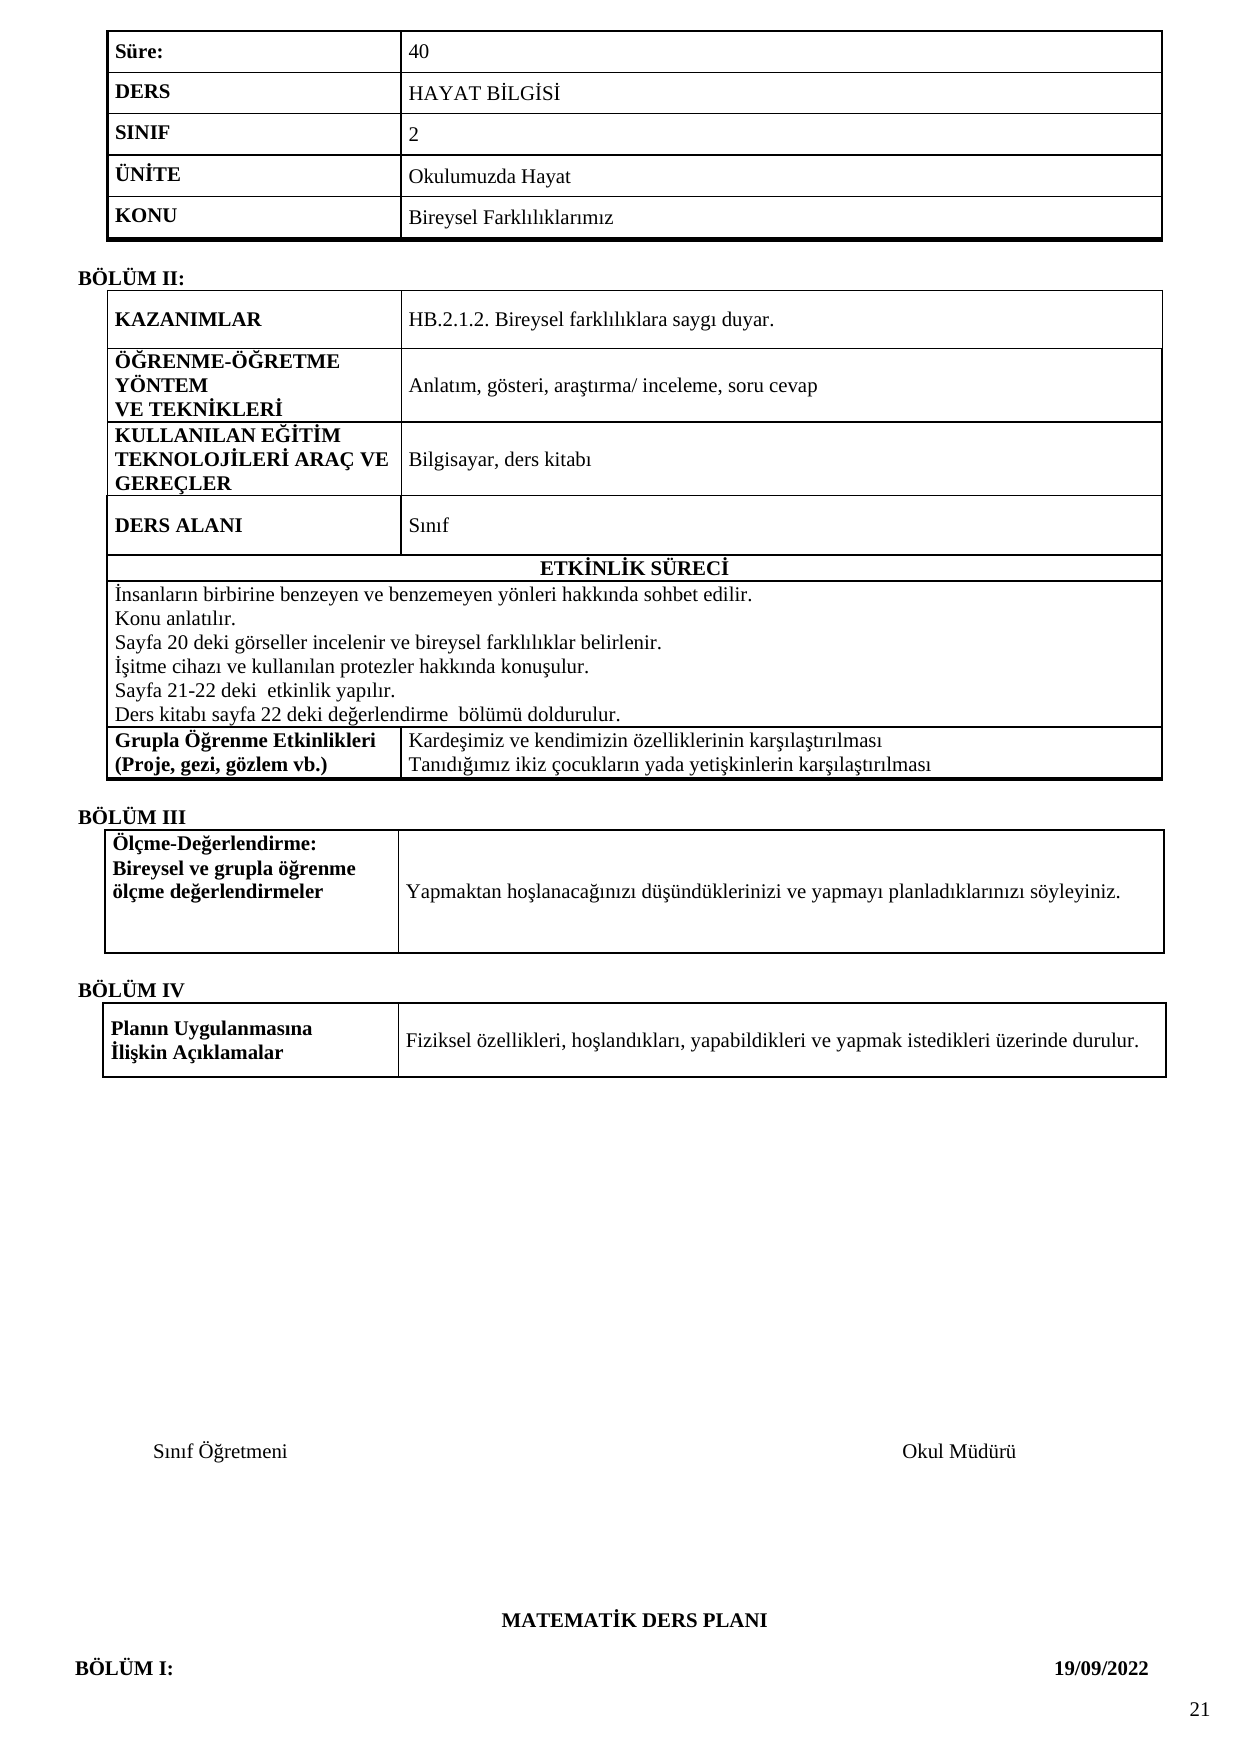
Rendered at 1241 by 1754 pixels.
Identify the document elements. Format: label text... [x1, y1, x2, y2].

table_cell SINIF [109, 114, 400, 154]
table_cell ÜNİTE [109, 156, 400, 196]
subtitle BÖLÜM III [59, 805, 1210, 829]
table_cell Okulumuzda Hayat [402, 156, 1161, 196]
text BÖLÜM II: [59, 266, 1210, 290]
table_cell ETKİNLİK SÜRECİ [108, 556, 1161, 580]
table_cell KULLANILAN EĞİTİM TEKNOLOJİLERİ ARAÇ VE GEREÇLER [108, 423, 401, 495]
table_cell İnsanların birbirine benzeyen ve benzemeyen yönleri hakkında sohbet edilir. Konu anlatılır. Sayfa 20 deki görseller incelenir ve bireysel farklılıklar belirlenir. İşitme cihazı ve kullanılan protezler hakkında konuşulur. Sayfa 21-22 deki etkinlik yapılır. Ders kitabı sayfa 22 deki değerlendirme bölümü doldurulur. [108, 582, 1161, 726]
table_cell DERS ALANI [108, 496, 400, 554]
table_header HB.2.1.2. Bireysel farklılıklara saygı duyar. [402, 291, 1162, 348]
table_cell Grupla Öğrenme Etkinlikleri (Proje, gezi, gözlem vb.) [108, 728, 400, 776]
table_cell ÖĞRENME-ÖĞRETME YÖNTEM VE TEKNİKLERİ [108, 349, 401, 421]
table_header 40 [402, 32, 1161, 71]
table_header KAZANIMLAR [108, 291, 401, 348]
text Sınıf Öğretmeni Okul Müdürü [59, 1439, 1210, 1463]
text MATEMATİK DERS PLANI [59, 1608, 1210, 1632]
table_header Yapmaktan hoşlanacağınızı düşündüklerinizi ve yapmayı planladıklarınızı söyleyiniz. [399, 831, 1163, 952]
text BÖLÜM I: 19/09/2022 [59, 1656, 1210, 1680]
table_cell Sınıf [402, 496, 1161, 554]
table_cell Bireysel Farklılıklarımız [402, 197, 1161, 237]
table_header Ölçme-Değerlendirme: Bireysel ve grupla öğrenme ölçme değerlendirmeler [106, 831, 398, 952]
table_cell Kardeşimiz ve kendimizin özelliklerinin karşılaştırılması Tanıdığımız ikiz çocukların yada yetişkinlerin karşılaştırılması [402, 728, 1161, 776]
table_header Süre: [109, 32, 400, 71]
table_cell 2 [402, 114, 1161, 154]
subtitle BÖLÜM IV [59, 978, 1210, 1002]
table_cell KONU [109, 197, 400, 237]
table_header Fiziksel özellikleri, hoşlandıkları, yapabildikleri ve yapmak istedikleri üzerinde durulur. [399, 1004, 1165, 1076]
table_cell DERS [109, 73, 400, 113]
table_cell Anlatım, gösteri, araştırma/ inceleme, soru cevap [402, 349, 1161, 421]
table_cell Bilgisayar, ders kitabı [402, 423, 1161, 495]
table_header Planın Uygulanmasına İlişkin Açıklamalar [104, 1004, 398, 1076]
table_cell HAYAT BİLGİSİ [402, 73, 1161, 113]
